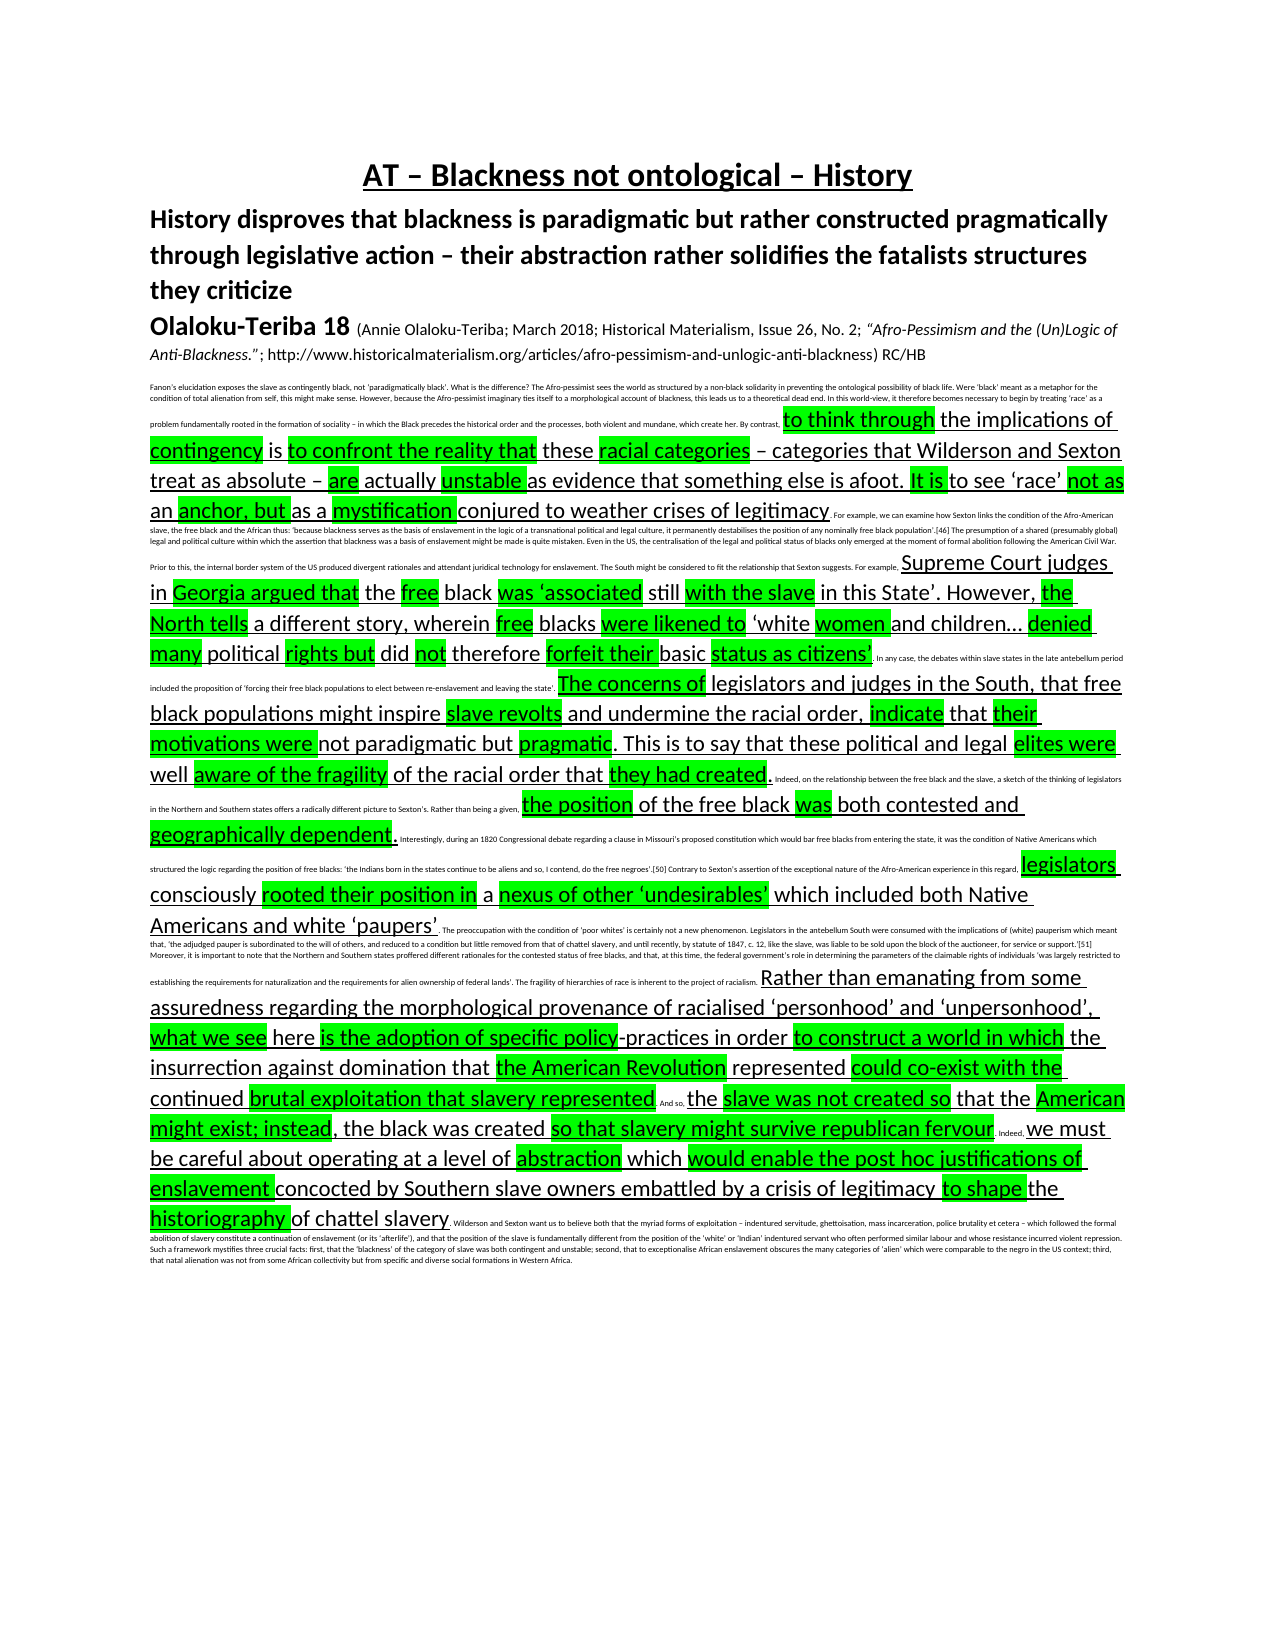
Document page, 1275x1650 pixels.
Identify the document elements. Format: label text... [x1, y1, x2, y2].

subtitle History disproves that blackness is paradigmatic but rather constructed pragmatically through legislative action – their abstraction rather solidifies the fatalists structures they criticize [150, 202, 1125, 307]
text Fanon’s elucidation exposes the slave as contingently black, not ‘paradigmatically black’. What is the difference? The Afro-pessimist sees the world as structured by a non-black solidarity in preventing the ontological possibility of black life. Were ‘black’ meant as a metaphor for the condition of total alienation from self, this might make sense. However, because the Afro-pessimist imaginary ties itself to a morphological account of blackness, this leads us to a theoretical dead end. In this world-view, it therefore becomes necessary to begin by treating ‘race’ as a problem fundamentally rooted in the formation of sociality – in which the Black precedes the historical order and the processes, both violent and mundane, which create her. By contrast, to think through the implications of contingency is to confront the reality that these racial categories – categories that Wilderson and Sexton treat as absolute – are actually unstable as evidence that something else is afoot. It is to see ‘race’ not as an anchor, but as a mystification conjured to weather crises of legitimacy. For example, we can examine how Sexton links the condition of the Afro-American slave, the free black and the African thus: ‘because blackness serves as the basis of enslavement in the logic of a transnational political and legal culture, it permanently destabilises the position of any nominally free black population’.[46] The presumption of a shared (presumably global) legal and political culture within which the assertion that blackness was a basis of enslavement might be made is quite mistaken. Even in the US, the centralisation of the legal and political status of blacks only emerged at the moment of formal abolition following the American Civil War. Prior to this, the internal border system of the US produced divergent rationales and attendant juridical technology for enslavement. The South might be considered to fit the relationship that Sexton suggests. For example, Supreme Court judges in Georgia argued that the free black was ‘associated still with the slave in this State’. However, the North tells a different story, wherein free blacks were likened to ‘white women and children… denied many political rights but did not therefore forfeit their basic status as citizens’. In any case, the debates within slave states in the late antebellum period included the proposition of ‘forcing their free black populations to elect between re-enslavement and leaving the state’. The concerns of legislators and judges in the South, that free black populations might inspire slave revolts and undermine the racial order, indicate that their motivations were not paradigmatic but pragmatic. This is to say that these political and legal elites were well aware of the fragility of the racial order that they had created. Indeed, on the relationship between the free black and the slave, a sketch of the thinking of legislators in the Northern and Southern states offers a radically different picture to Sexton’s. Rather than being a given, the position of the free black was both contested and geographically dependent. Interestingly, during an 1820 Congressional debate regarding a clause in Missouri’s proposed constitution which would bar free blacks from entering the state, it was the condition of Native Americans which structured the logic regarding the position of free blacks: ‘the Indians born in the states continue to be aliens and so, I contend, do the free negroes’.[50] Contrary to Sexton’s assertion of the exceptional nature of the Afro-American experience in this regard, legislators consciously rooted their position in a nexus of other ‘undesirables’ which included both Native Americans and white ‘paupers’. The preoccupation with the condition of ‘poor whites’ is certainly not a new phenomenon. Legislators in the antebellum South were consumed with the implications of (white) pauperism which meant that, ‘the adjudged pauper is subordinated to the will of others, and reduced to a condition but little removed from that of chattel slavery, and until recently, by statute of 1847, c. 12, like the slave, was liable to be sold upon the block of the auctioneer, for service or support.’[51] Moreover, it is important to note that the Northern and Southern states proffered different rationales for the contested status of free blacks, and that, at this time, the federal government’s role in determining the parameters of the claimable rights of individuals ‘was largely restricted to establishing the requirements for naturalization and the requirements for alien ownership of federal lands’. The fragility of hierarchies of race is inherent to the project of racialism. Rather than emanating from some assuredness regarding the morphological provenance of racialised ‘personhood’ and ‘unpersonhood’, what we see here is the adoption of specific policy-practices in order to construct a world in which the insurrection against domination that the American Revolution represented could co-exist with the continued brutal exploitation that slavery represented. And so, the slave was not created so that the American might exist; instead, the black was created so that slavery might survive republican fervour. Indeed, we must be careful about operating at a level of abstraction which would enable the post hoc justifications of enslavement concocted by Southern slave owners embattled by a crisis of legitimacy to shape the historiography of chattel slavery. Wilderson and Sexton want us to believe both that the myriad forms of exploitation – indentured servitude, ghettoisation, mass incarceration, police brutality et cetera – which followed the formal abolition of slavery constitute a continuation of enslavement (or its ‘afterlife’), and that the position of the slave is fundamentally different from the position of the ‘white’ or ‘Indian’ indentured servant who often performed similar labour and whose resistance incurred violent repression. Such a framework mystifies three crucial facts: first, that the ‘blackness’ of the category of slave was both contingent and unstable; second, that to exceptionalise African enslavement obscures the many categories of ‘alien’ which were comparable to the negro in the US context; third, that natal alienation was not from some African collectivity but from specific and diverse social formations in Western Africa. [150, 382, 1125, 1265]
subtitle AT – Blackness not ontological – History [150, 154, 1125, 195]
text Olaloku-Teriba 18 (Annie Olaloku-Teriba; March 2018; Historical Materialism, Issue 26, No. 2; “Afro-Pessimism and the (Un)Logic of Anti-Blackness.”; http://www.historicalmaterialism.org/articles/afro-pessimism-and-unlogic-anti-blackness) RC/HB [150, 309, 1125, 364]
